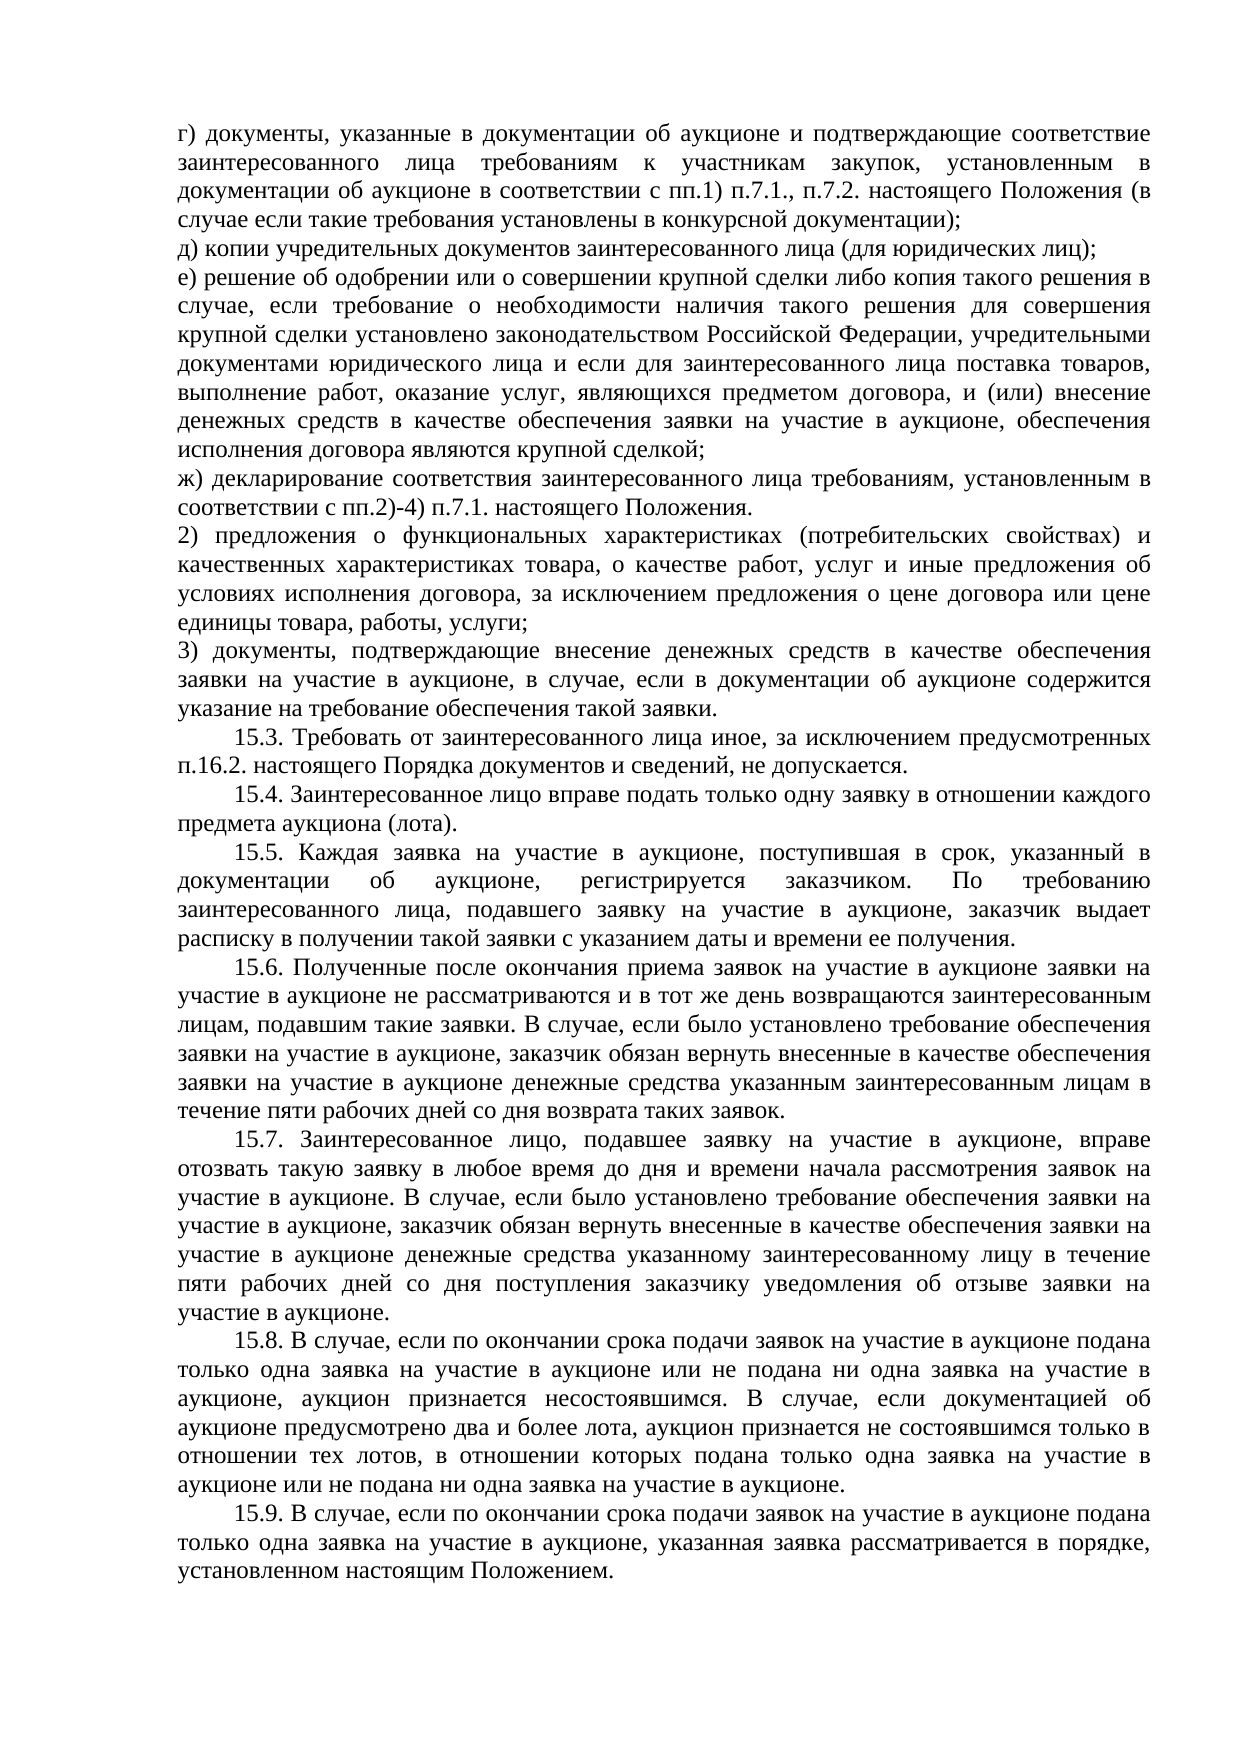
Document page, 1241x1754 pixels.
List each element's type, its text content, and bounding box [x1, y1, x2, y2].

text г) документы, указанные в документации об аукционе и подтверждающие соответствие заинтересованного лица требованиям к участникам закупок, установленным в документации об аукционе в соответствии с пп.1) п.7.1., п.7.2. настоящего Положения (в случае если такие требования установлены в конкурсной документации); [177, 118, 1152, 233]
text 15.9. В случае, если по окончании срока подачи заявок на участие в аукционе подана только одна заявка на участие в аукционе, указанная заявка рассматривается в порядке, установленном настоящим Положением. [177, 1498, 1152, 1584]
text 15.6. Полученные после окончания приема заявок на участие в аукционе заявки на участие в аукционе не рассматриваются и в тот же день возвращаются заинтересованным лицам, подавшим такие заявки. В случае, если было установлено требование обеспечения заявки на участие в аукционе, заказчик обязан вернуть внесенные в качестве обеспечения заявки на участие в аукционе денежные средства указанным заинтересованным лицам в течение пяти рабочих дней со дня возврата таких заявок. [177, 952, 1152, 1124]
text 3) документы, подтверждающие внесение денежных средств в качестве обеспечения заявки на участие в аукционе, в случае, если в документации об аукционе содержится указание на требование обеспечения такой заявки. [177, 636, 1152, 722]
text 15.5. Каждая заявка на участие в аукционе, поступившая в срок, указанный в документации об аукционе, регистрируется заказчиком. По требованию заинтересованного лица, подавшего заявку на участие в аукционе, заказчик выдает расписку в получении такой заявки с указанием даты и времени ее получения. [177, 837, 1152, 952]
text 2) предложения о функциональных характеристиках (потребительских свойствах) и качественных характеристиках товара, о качестве работ, услуг и иные предложения об условиях исполнения договора, за исключением предложения о цене договора или цене единицы товара, работы, услуги; [177, 521, 1152, 636]
text 15.7. Заинтересованное лицо, подавшее заявку на участие в аукционе, вправе отозвать такую заявку в любое время до дня и времени начала рассмотрения заявок на участие в аукционе. В случае, если было установлено требование обеспечения заявки на участие в аукционе, заказчик обязан вернуть внесенные в качестве обеспечения заявки на участие в аукционе денежные средства указанному заинтересованному лицу в течение пяти рабочих дней со дня поступления заказчику уведомления об отзыве заявки на участие в аукционе. [177, 1124, 1152, 1326]
text 15.4. Заинтересованное лицо вправе подать только одну заявку в отношении каждого предмета аукциона (лота). [177, 779, 1152, 837]
text е) решение об одобрении или о совершении крупной сделки либо копия такого решения в случае, если требование о необходимости наличия такого решения для совершения крупной сделки установлено законодательством Российской Федерации, учредительными документами юридического лица и если для заинтересованного лица поставка товаров, выполнение работ, оказание услуг, являющихся предметом договора, и (или) внесение денежных средств в качестве обеспечения заявки на участие в аукционе, обеспечения исполнения договора являются крупной сделкой; [177, 262, 1152, 463]
text д) копии учредительных документов заинтересованного лица (для юридических лиц); [177, 233, 1152, 262]
text ж) декларирование соответствия заинтересованного лица требованиям, установленным в соответствии с пп.2)-4) п.7.1. настоящего Положения. [177, 463, 1152, 521]
text 15.8. В случае, если по окончании срока подачи заявок на участие в аукционе подана только одна заявка на участие в аукционе или не подана ни одна заявка на участие в аукционе, аукцион признается несостоявшимся. В случае, если документацией об аукционе предусмотрено два и более лота, аукцион признается не состоявшимся только в отношении тех лотов, в отношении которых подана только одна заявка на участие в аукционе или не подана ни одна заявка на участие в аукционе. [177, 1326, 1152, 1498]
text 15.3. Требовать от заинтересованного лица иное, за исключением предусмотренных п.16.2. настоящего Порядка документов и сведений, не допускается. [177, 722, 1152, 779]
